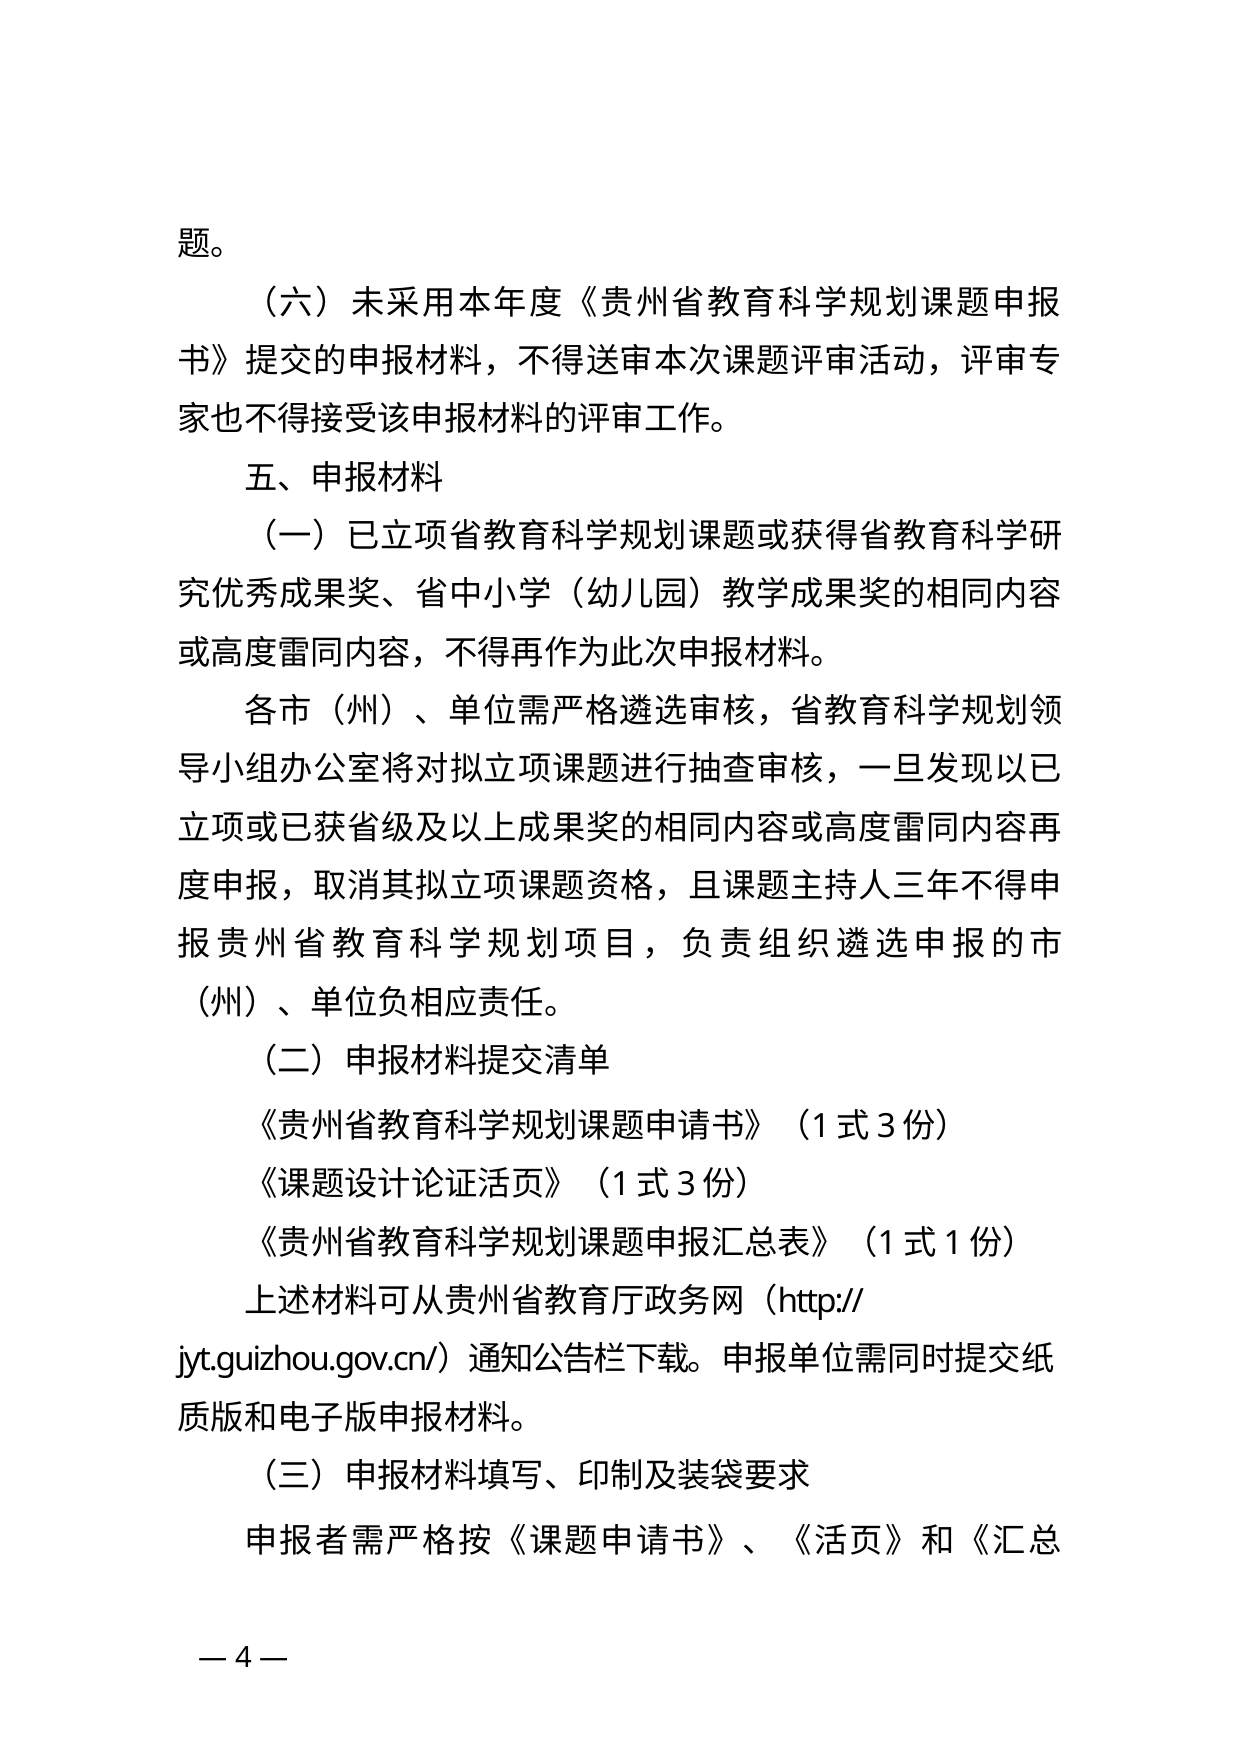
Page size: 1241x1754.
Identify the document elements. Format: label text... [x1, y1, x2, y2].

text 各市（州）、单位需严格遴选审核，省教育科学规划领导小组办公室将对拟立项课题进行抽查审核，一旦发现以已立项或已获省级及以上成果奖的相同内容或高度雷同内容再度申报，取消其拟立项课题资格，且课题主持人三年不得申报贵州省教育科学规划项目，负责组织遴选申报的市（州）、单位负相应责任。 [177, 676, 1063, 1026]
text （三）申报材料填写、印制及装袋要求 [177, 1441, 1063, 1506]
text 《课题设计论证活页》（1式3份） [177, 1149, 1063, 1207]
text （二）申报材料提交清单 [177, 1026, 1063, 1091]
text 《贵州省教育科学规划课题申请书》（1式3份） [177, 1091, 1063, 1149]
text 五、申报材料 [177, 442, 1063, 501]
text 上述材料可从贵州省教育厅政务网（http://jyt.guizhou.gov.cn/）通知公告栏下载。申报单位需同时提交纸质版和电子版申报材料。 [177, 1266, 1063, 1441]
text 《贵州省教育科学规划课题申报汇总表》（1式1份） [177, 1207, 1063, 1266]
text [177, 1506, 1063, 1564]
text （一）已立项省教育科学规划课题或获得省教育科学研究优秀成果奖、省中小学（幼儿园）教学成果奖的相同内容或高度雷同内容，不得再作为此次申报材料。 [177, 501, 1063, 676]
text （六）未采用本年度《贵州省教育科学规划课题申报书》提交的申报材料，不得送审本次课题评审活动，评审专家也不得接受该申报材料的评审工作。 [177, 267, 1063, 442]
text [177, 209, 1063, 267]
